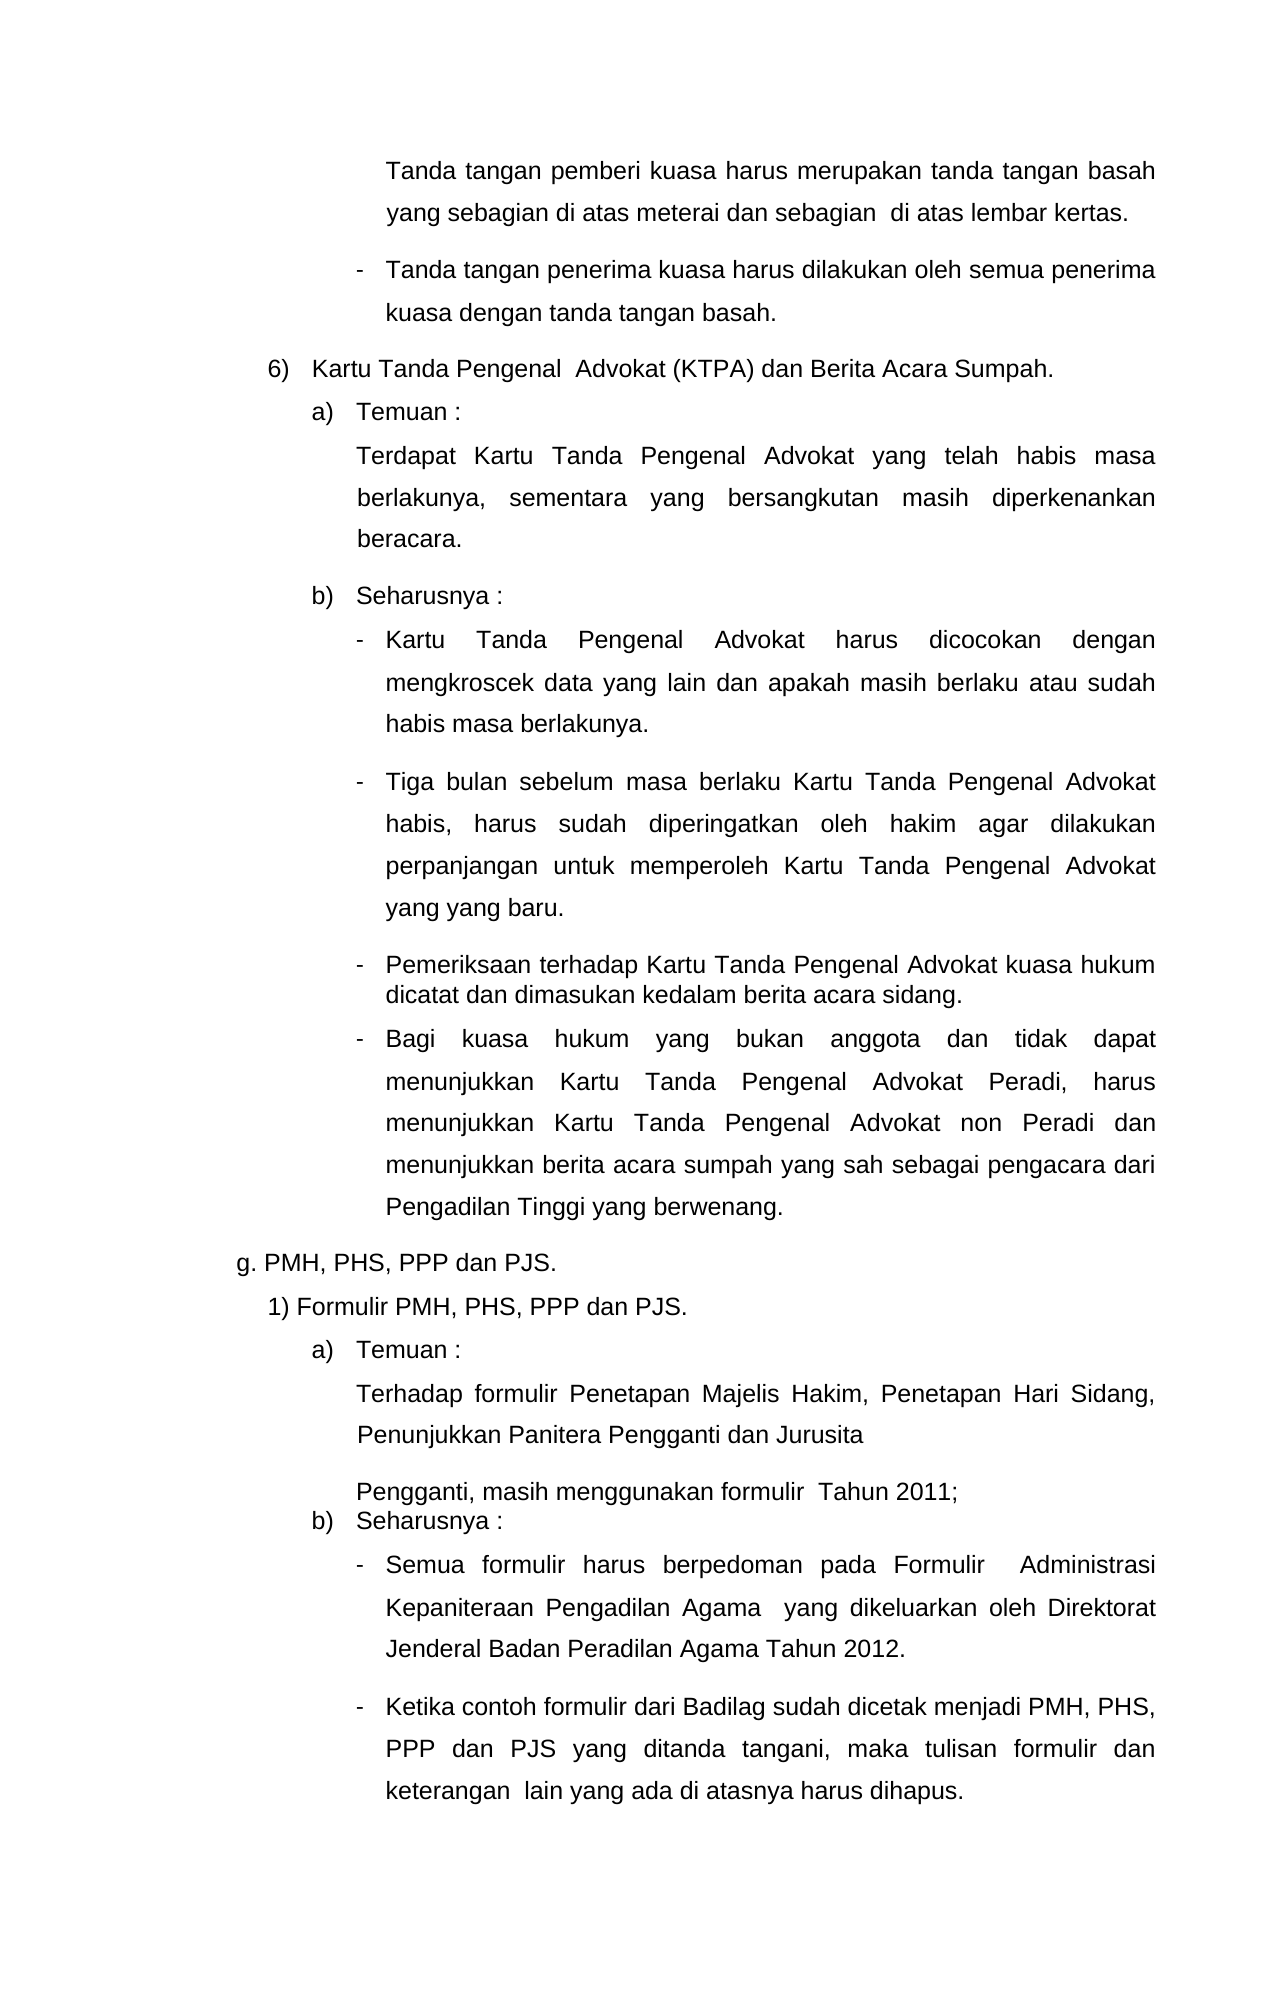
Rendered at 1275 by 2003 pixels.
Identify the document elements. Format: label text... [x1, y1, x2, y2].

list Seharusnya : [311, 581, 1157, 609]
text 1) Formulir PMH, PHS, PPP dan PJS. [267, 1292, 1157, 1321]
list Kartu Tanda Pengenal Advokat harus dicocokan dengan mengkroscek data yang lain dan apakah masih berlaku atau sudah habis masa berlakunya. [356, 624, 1157, 738]
text Pengganti, masih menggunakan formulir Tahun 2011; [356, 1477, 1157, 1506]
list Kartu Tanda Pengenal Advokat (KTPA) dan Berita Acara Sumpah. [267, 354, 1157, 383]
list Seharusnya : [311, 1506, 1157, 1534]
text g. PMH, PHS, PPP dan PJS. [236, 1248, 1157, 1277]
text Terhadap formulir Penetapan Majelis Hakim, Penetapan Hari Sidang, Penunjukkan Panitera Pengganti dan Jurusita [356, 1379, 1157, 1449]
text Terdapat Kartu Tanda Pengenal Advokat yang telah habis masa berlakunya, sementara yang bersangkutan masih diperkenankan beracara. [356, 441, 1157, 553]
list Temuan : [311, 1335, 1157, 1364]
list Pemeriksaan terhadap Kartu Tanda Pengenal Advokat kuasa hukum dicatat dan dimasukan kedalam berita acara sidang. [356, 949, 1157, 1009]
list Tanda tangan penerima kuasa harus dilakukan oleh semua penerima kuasa dengan tanda tangan basah. [356, 254, 1157, 326]
list Semua formulir harus berpedoman pada Formulir Administrasi Kepaniteraan Pengadilan Agama yang dikeluarkan oleh Direktorat Jenderal Badan Peradilan Agama Tahun 2012. [356, 1549, 1157, 1663]
text Tanda tangan pemberi kuasa harus merupakan tanda tangan basah yang sebagian di atas meterai dan sebagian di atas lembar kertas. [385, 156, 1157, 227]
list Bagi kuasa hukum yang bukan anggota dan tidak dapat menunjukkan Kartu Tanda Pengenal Advokat Peradi, harus menunjukkan Kartu Tanda Pengenal Advokat non Peradi dan menunjukkan berita acara sumpah yang sah sebagai pengacara dari Pengadilan Tinggi yang berwenang. [356, 1023, 1157, 1221]
list Temuan : [311, 397, 1157, 426]
list Ketika contoh formulir dari Badilag sudah dicetak menjadi PMH, PHS, PPP dan PJS yang ditanda tangani, maka tulisan formulir dan keterangan lain yang ada di atasnya harus dihapus. [356, 1691, 1157, 1805]
list Tiga bulan sebelum masa berlaku Kartu Tanda Pengenal Advokat habis, harus sudah diperingatkan oleh hakim agar dilakukan perpanjangan untuk memperoleh Kartu Tanda Pengenal Advokat yang yang baru. [356, 766, 1157, 921]
